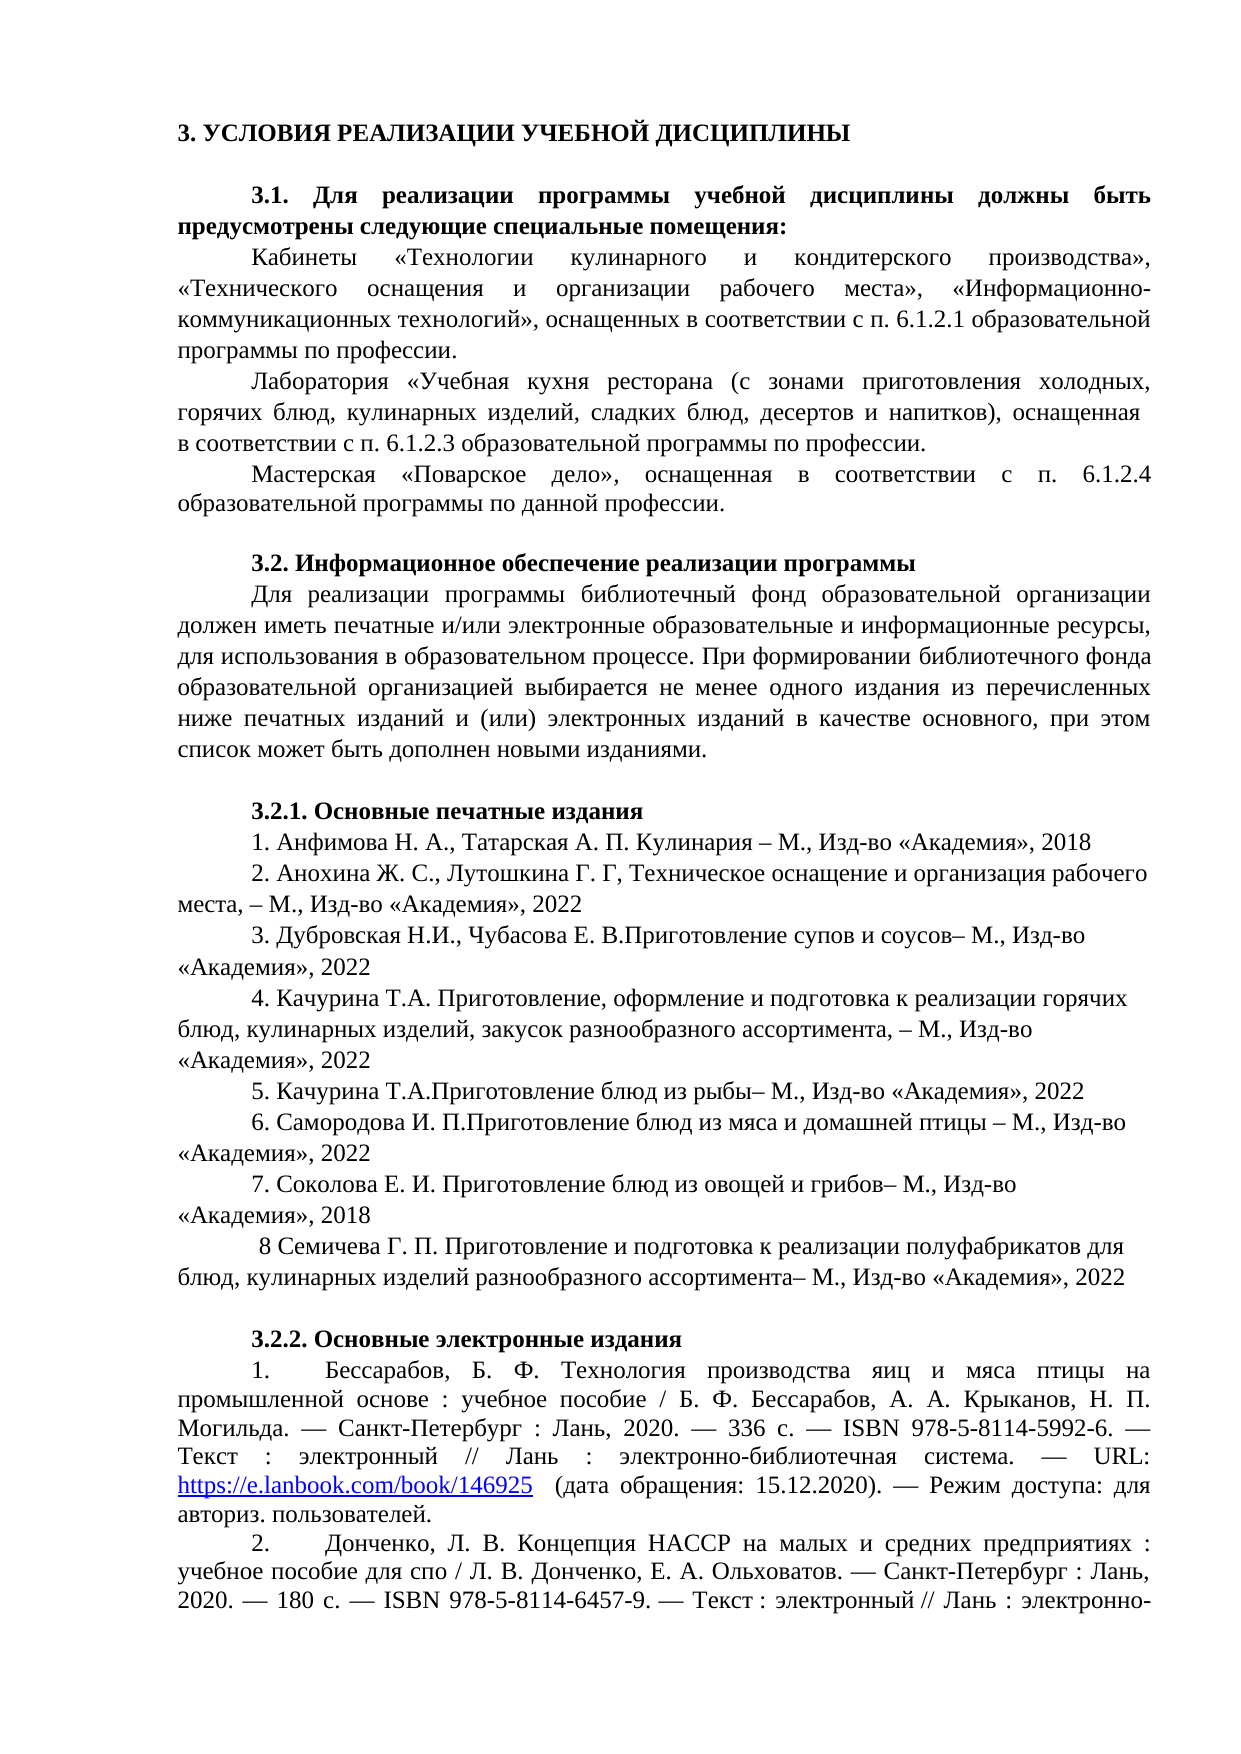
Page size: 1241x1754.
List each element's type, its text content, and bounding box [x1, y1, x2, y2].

text 3.2. Информационное обеспечение реализации программы [177, 548, 1152, 577]
text 3.2.2. Основные электронные издания [177, 1324, 1152, 1353]
text 2. Анохина Ж. С., Лутошкина Г. Г, Техническое оснащение и организация рабочего места, – М., Изд-во «Академия», 2022 [177, 858, 1152, 918]
text 4. Качурина Т.А. Приготовление, оформление и подготовка к реализации горячих блюд, кулинарных изделий, закусок разнообразного ассортимента, – М., Изд-во «Академия», 2022 [177, 983, 1152, 1073]
text 3.2.1. Основные печатные издания [177, 796, 1152, 825]
text Лаборатория «Учебная кухня ресторана (с зонами приготовления холодных, горячих блюд, кулинарных изделий, сладких блюд, десертов и напитков), оснащенная в соответствии с п. 6.1.2.3 образовательной программы по профессии. [177, 366, 1152, 457]
text 7. Соколова Е. И. Приготовление блюд из овощей и грибов– М., Изд-во «Академия», 2018 [177, 1169, 1152, 1229]
list Бессарабов, Б. Ф. Технология производства яиц и мяса птицы на промышленной основе : учебное пособие / Б. Ф. Бессарабов, А. А. Крыканов, Н. П. Могильда. — Санкт-Петербург : Лань, 2020. — 336 с. — ISBN 978-5-8114-5992-6. — Текст : электронный // Лань : электронно-библиотечная система. — URL: https://e.lanbook.com/book/146925 (дата обращения: 15.12.2020). — Режим доступа: для авториз. пользователей. [177, 1355, 1152, 1528]
text 5. Качурина Т.А.Приготовление блюд из рыбы– М., Изд-во «Академия», 2022 [177, 1076, 1152, 1104]
text Кабинеты «Технологии кулинарного и кондитерского производства», «Технического оснащения и организации рабочего места», «Информационно-коммуникационных технологий», оснащенных в соответствии с п. 6.1.2.1 образовательной программы по профессии. [177, 242, 1152, 364]
text 1. Анфимова Н. А., Татарская А. П. Кулинария – М., Изд-во «Академия», 2018 [177, 827, 1152, 856]
text 8 Семичева Г. П. Приготовление и подготовка к реализации полуфабрикатов для блюд, кулинарных изделий разнообразного ассортимента– М., Изд-во «Академия», 2022 [177, 1231, 1152, 1291]
text 3.1. Для реализации программы учебной дисциплины должны быть предусмотрены следующие специальные помещения: [177, 180, 1152, 240]
text 6. Самородова И. П.Приготовление блюд из мяса и домашней птицы – М., Изд-во «Академия», 2022 [177, 1107, 1152, 1167]
text 3. УСЛОВИЯ РЕАЛИЗАЦИИ УЧЕБНОЙ ДИСЦИПЛИНЫ [177, 118, 1152, 147]
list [177, 1528, 1152, 1614]
text 3. Дубровская Н.И., Чубасова Е. В.Приготовление супов и соусов– М., Изд-во «Академия», 2022 [177, 921, 1152, 980]
text Мастерская «Поварское дело», оснащенная в соответствии с п. 6.1.2.4 образовательной программы по данной профессии. [177, 459, 1152, 517]
text Для реализации программы библиотечный фонд образовательной организации должен иметь печатные и/или электронные образовательные и информационные ресурсы, для использования в образовательном процессе. При формировании библиотечного фонда образовательной организацией выбирается не менее одного издания из перечисленных ниже печатных изданий и (или) электронных изданий в качестве основного, при этом список может быть дополнен новыми изданиями. [177, 579, 1152, 763]
